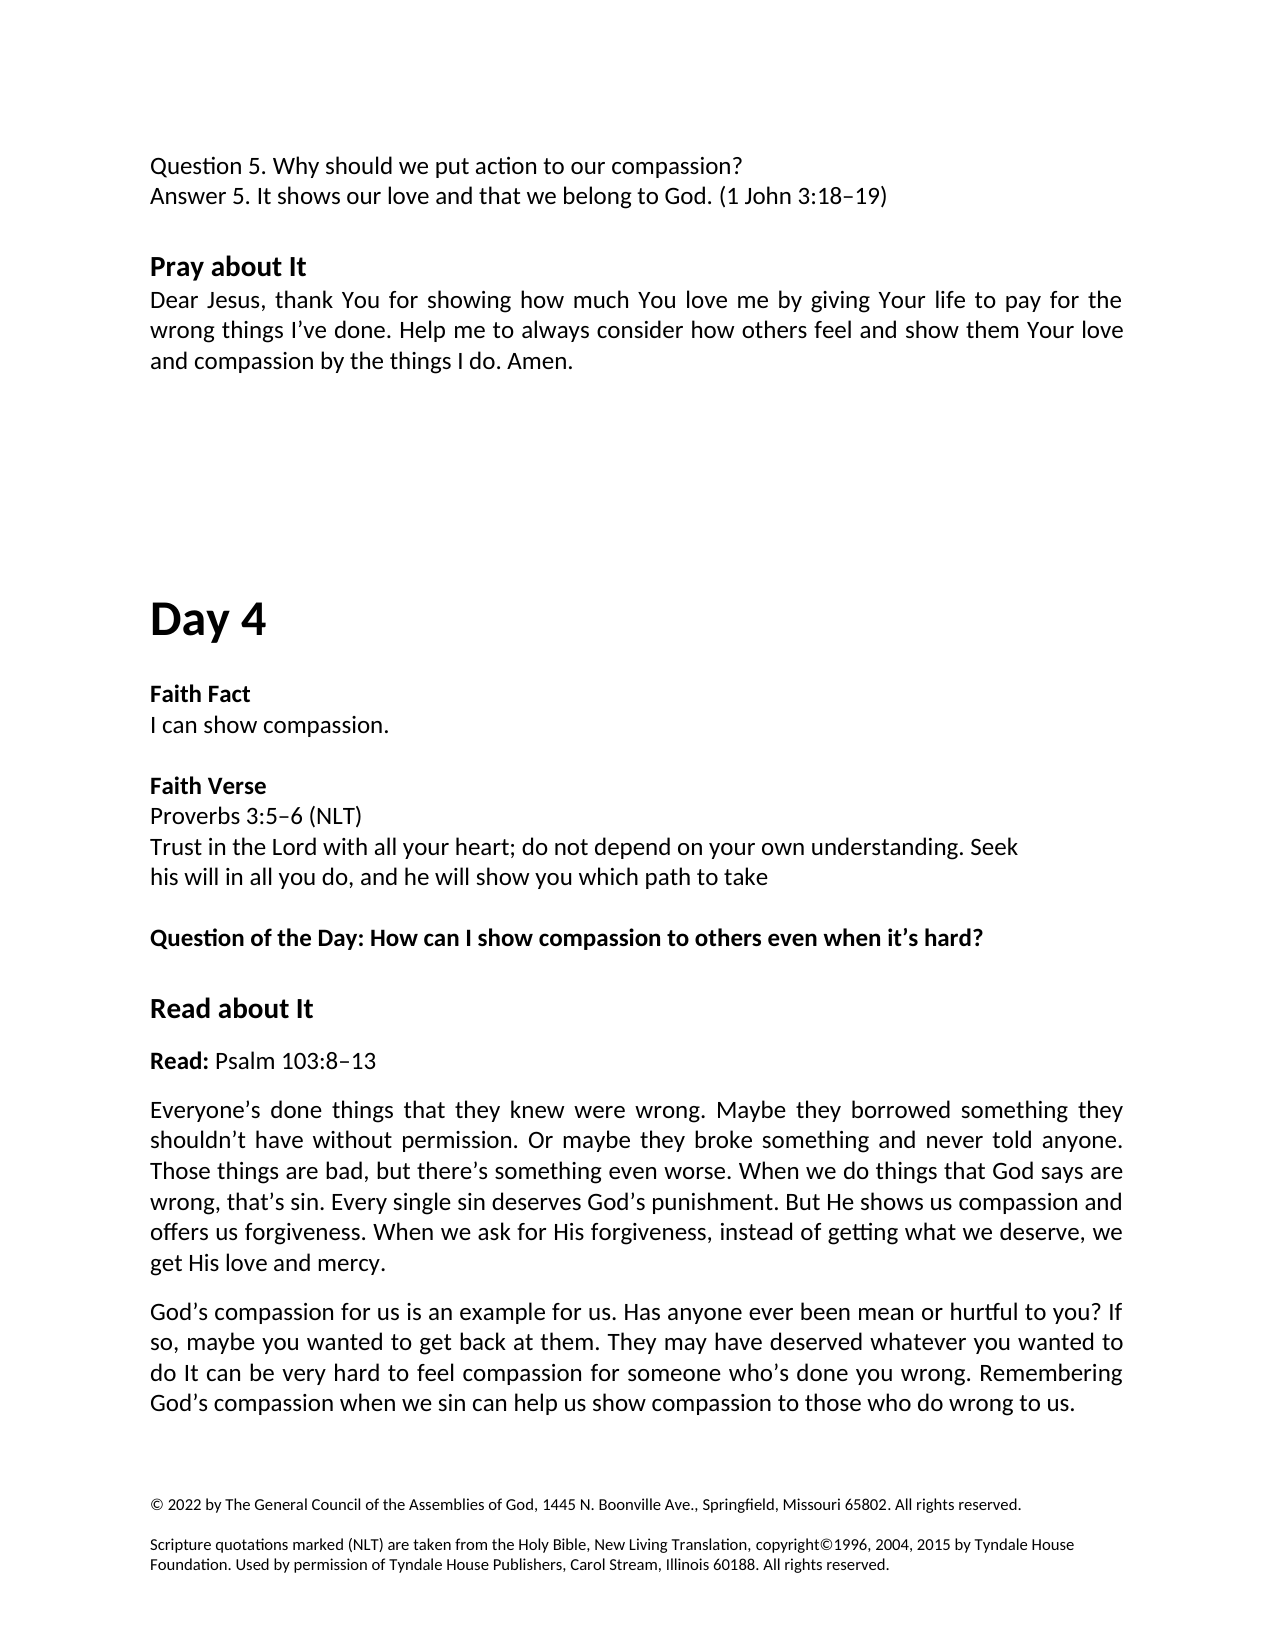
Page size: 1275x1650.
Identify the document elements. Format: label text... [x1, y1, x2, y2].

text Day 4 [150, 587, 1125, 648]
text Read: Psalm 103:8–13 [150, 1045, 1125, 1075]
text God’s compassion for us is an example for us. Has anyone ever been mean or hurtful to you? If so, maybe you wanted to get back at them. They may have deserved whatever you wanted to do It can be very hard to feel compassion for someone who’s done you wrong. Remembering God’s compassion when we sin can help us show compassion to those who do wrong to us. [150, 1296, 1125, 1418]
text Read about It [150, 991, 1125, 1026]
table_cell Question 5. Why should we put action to our compassion? Answer 5. It shows our love and that we belong to God. (1 John 3:18–19) [150, 150, 1050, 211]
text Everyone’s done things that they knew were wrong. Maybe they borrowed something they shouldn’t have without permission. Or maybe they broke something and never told anyone. Those things are bad, but there’s something even worse. When we do things that God says are wrong, that’s sin. Every single sin deserves God’s punishment. But He shows us compassion and offers us forgiveness. When we ask for His forgiveness, instead of getting what we deserve, we get His love and mercy. [150, 1094, 1125, 1277]
text Dear Jesus, thank You for showing how much You love me by giving Your life to pay for the wrong things I’ve done. Help me to always consider how others feel and show them Your love and compassion by the things I do. Amen. [150, 284, 1125, 376]
table_header Faith Fact I can show compassion. Faith Verse Proverbs 3:5–6 (NLT) Trust in the Lord with all your heart; do not depend on your own understanding. Seek his will in all you do, and he will show you which path to take Question of the Day: How can I show compassion to others even when it’s hard? [150, 648, 1050, 953]
text Pray about It [150, 248, 1125, 284]
